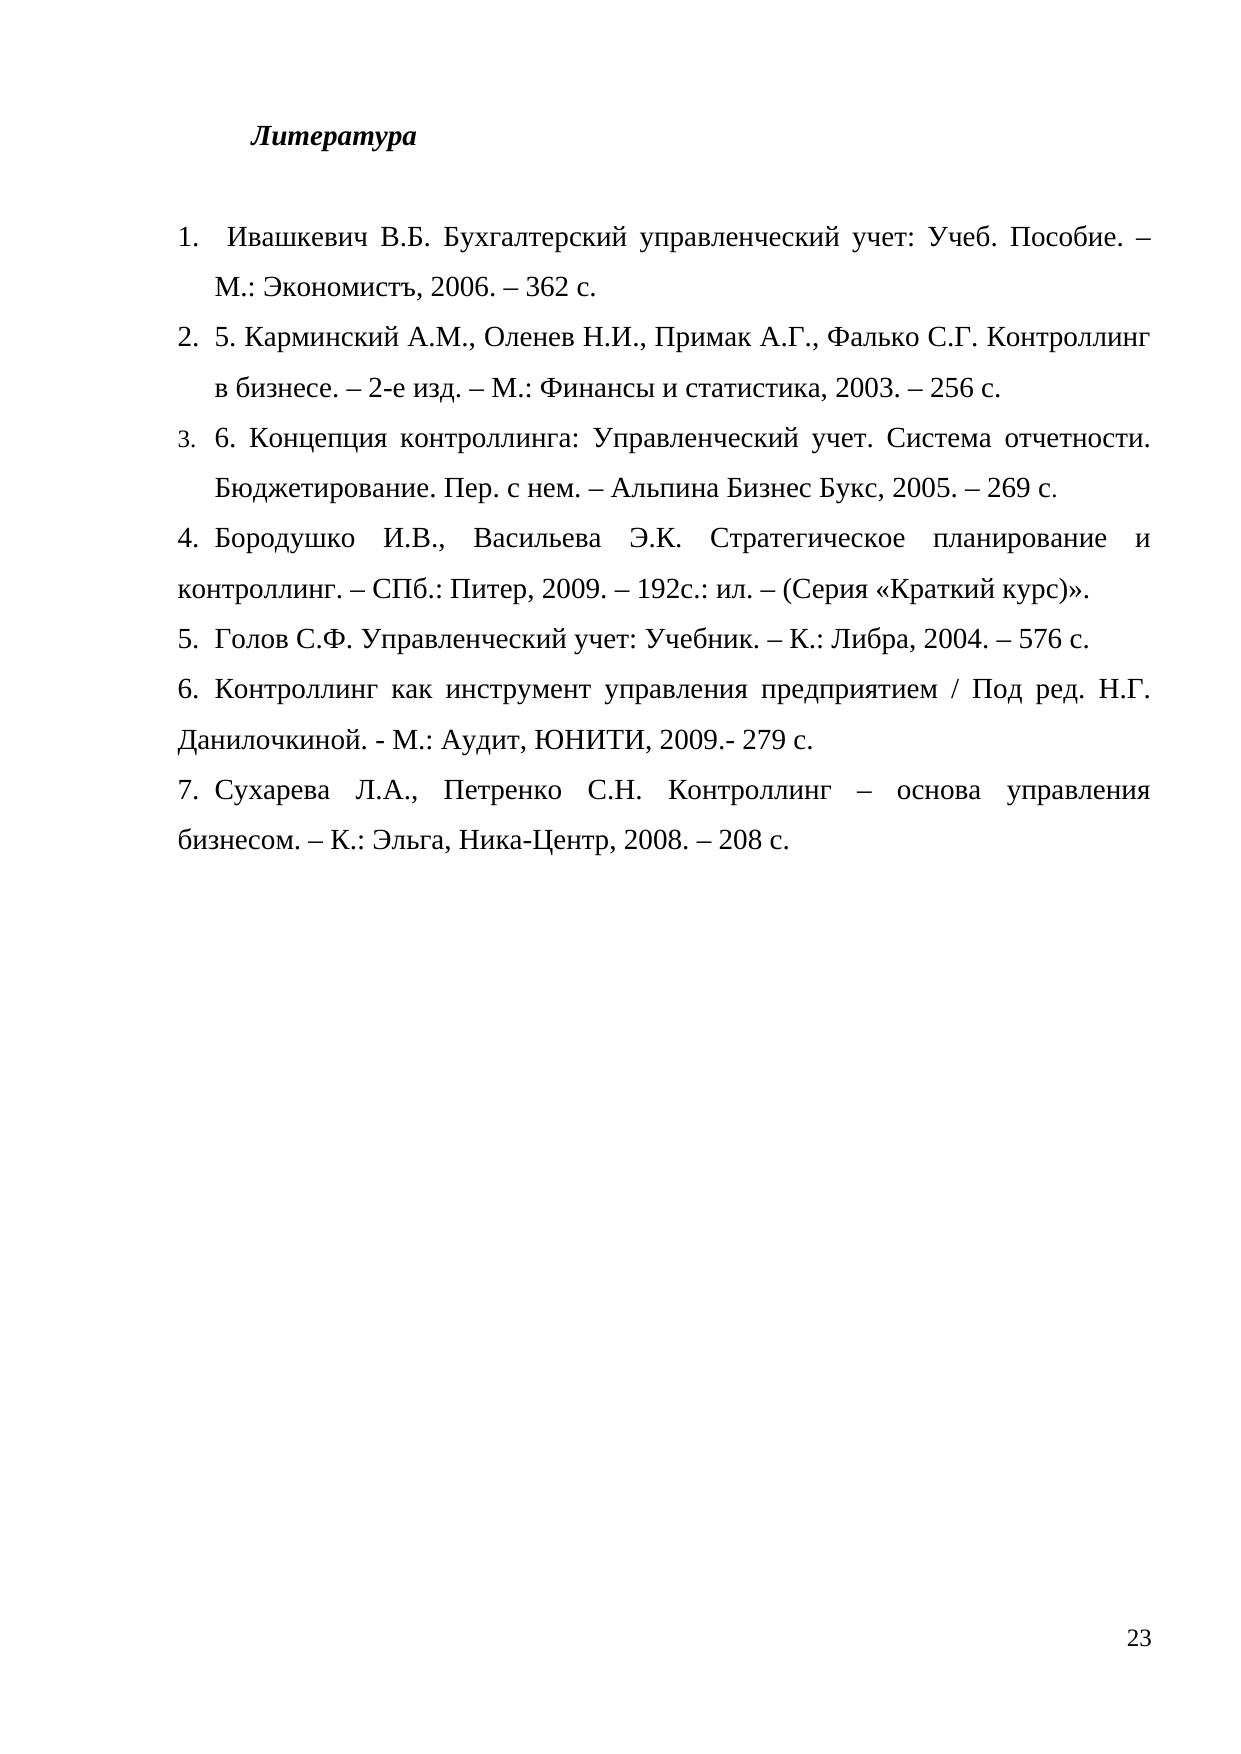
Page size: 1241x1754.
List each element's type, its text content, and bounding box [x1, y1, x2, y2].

list 6. Концепция контроллинга: Управленческий учет. Система отчетности. Бюджетирование. Пер. с нем. – Альпина Бизнес Букс, 2005. – 269 с. [177, 420, 1152, 504]
list Голов С.Ф. Управленческий учет: Учебник. – К.: Либра, 2004. – 576 с. [177, 621, 1152, 655]
list Бородушко И.В., Васильева Э.К. Стратегическое планирование и контроллинг. – СПб.: Питер, 2009. – 192с.: ил. – (Серия «Краткий курс)». [177, 521, 1152, 604]
text Литература [177, 118, 1152, 152]
list 5. Карминский А.М., Оленев Н.И., Примак А.Г., Фалько С.Г. Контроллинг в бизнесе. – 2-е изд. – М.: Финансы и статистика, 2003. – 256 с. [177, 319, 1152, 403]
list Контроллинг как инструмент управления предприятием / Под ред. Н.Г. Данилочкиной. - М.: Аудит, ЮНИТИ, 2009.- 279 с. [177, 672, 1152, 755]
list Сухарева Л.А., Петренко С.Н. Контроллинг – основа управления бизнесом. – К.: Эльга, Ника-Центр, 2008. – 208 с. [177, 772, 1152, 856]
list Ивашкевич В.Б. Бухгалтерский управленческий учет: Учеб. Пособие. – М.: Экономистъ, 2006. – 362 с. [177, 219, 1152, 303]
